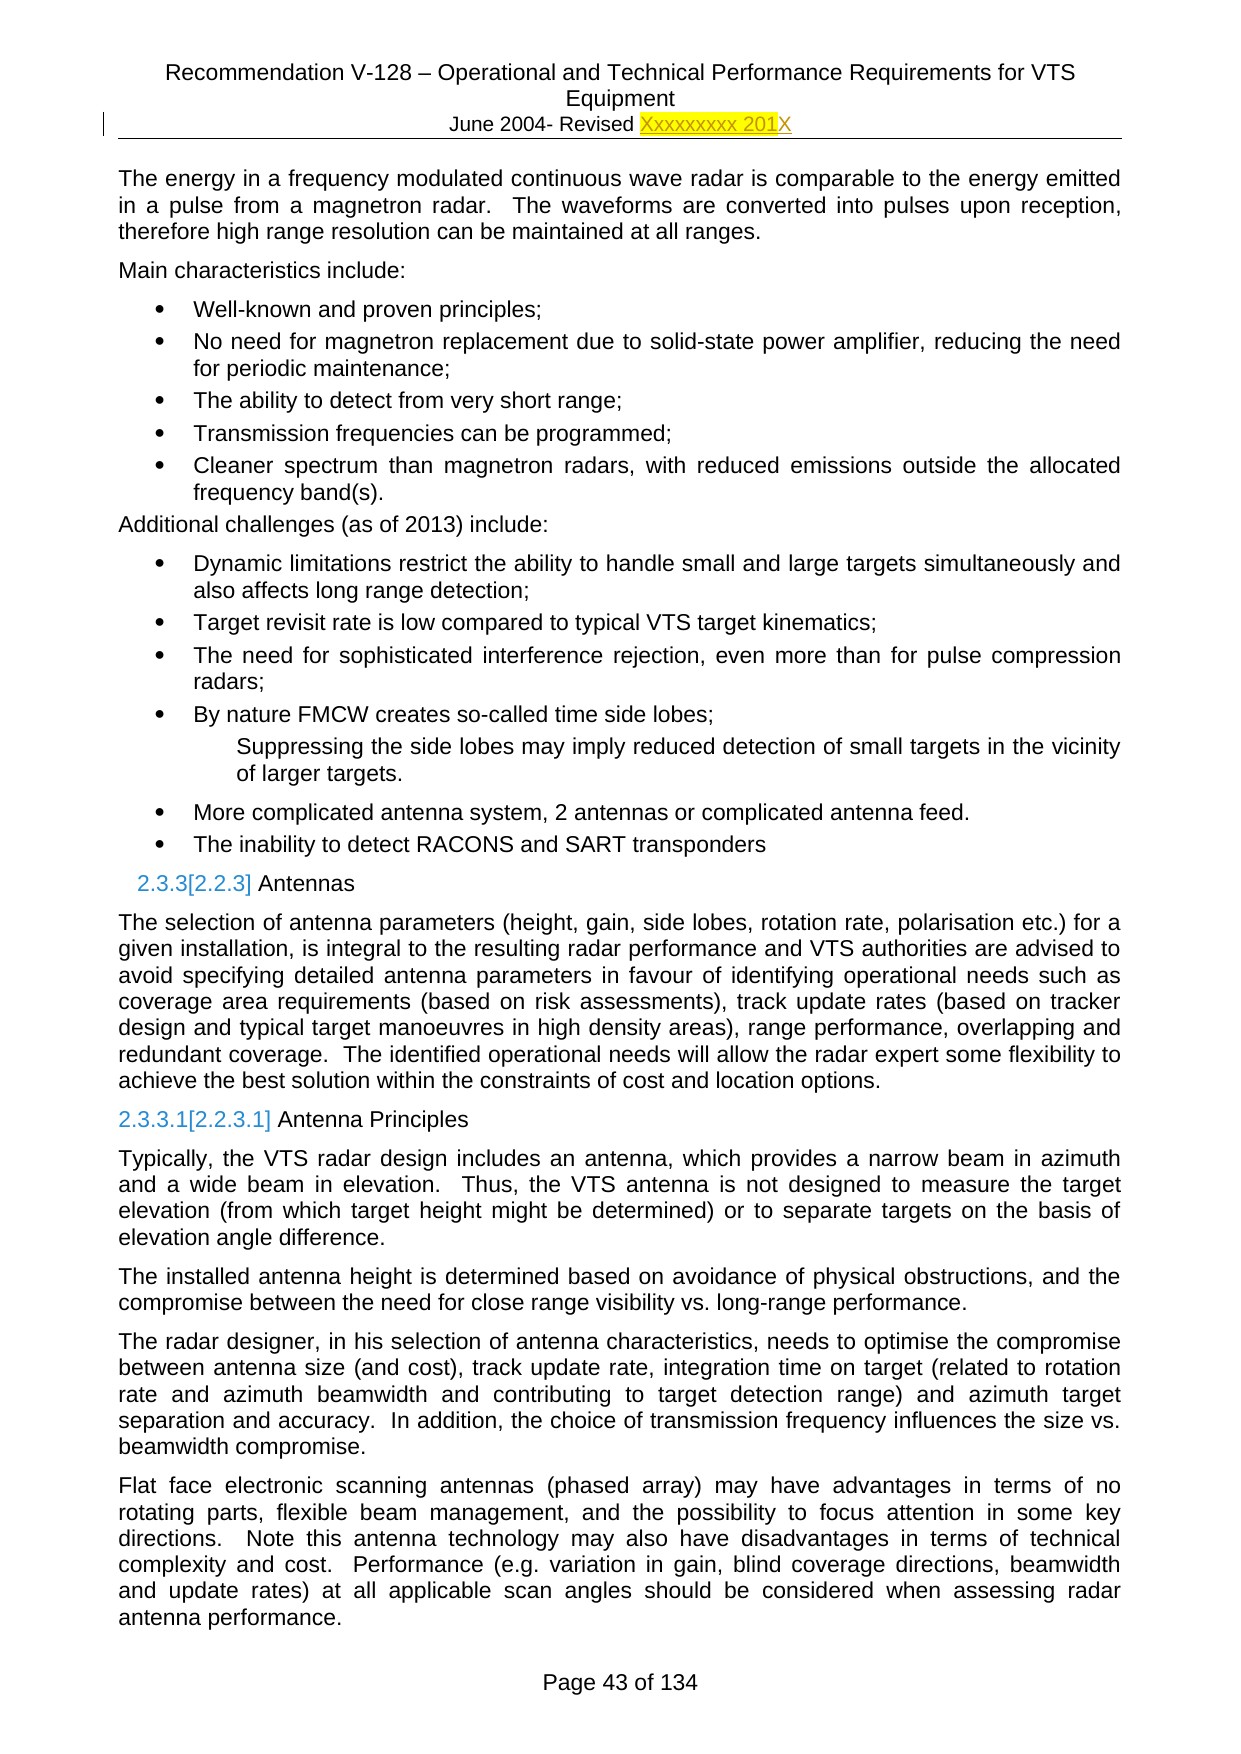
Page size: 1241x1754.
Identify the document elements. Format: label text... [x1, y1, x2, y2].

text Transmission frequencies can be programmed; [156, 420, 1122, 446]
text Flat face electronic scanning antennas (phased array) may have advantages in terms of no rotating parts, flexible beam management, and the possibility to focus attention in some key directions. Note this antenna technology may also have disadvantages in terms of technical complexity and cost. Performance (e.g. variation in gain, blind coverage directions, beamwidth and update rates) at all applicable scan angles should be considered when assessing radar antenna performance. [118, 1472, 1122, 1630]
text The need for sophisticated interference rejection, even more than for pulse compression radars; [156, 642, 1122, 694]
text The ability to detect from very short range; [156, 387, 1122, 413]
text Well-known and proven principles; [156, 296, 1122, 322]
text The energy in a frequency modulated continuous wave radar is comparable to the energy emitted in a pulse from a magnetron radar. The waveforms are converted into pulses upon reception, therefore high range resolution can be maintained at all ranges. [118, 165, 1122, 244]
text Cleaner spectrum than magnetron radars, with reduced emissions outside the allocated frequency band(s). [156, 452, 1122, 505]
text No need for magnetron replacement due to solid-state power amplifier, reducing the need for periodic maintenance; [156, 328, 1122, 381]
text Dynamic limitations restrict the ability to handle small and large targets simultaneously and also affects long range detection; [156, 550, 1122, 603]
text Target revisit rate is low compared to typical VTS target kinematics; [156, 609, 1122, 636]
text Suppressing the side lobes may imply reduced detection of small targets in the vicinity of larger targets. [236, 733, 1122, 786]
text The radar designer, in his selection of antenna characteristics, needs to optimise the compromise between antenna size (and cost), track update rate, integration time on target (related to rotation rate and azimuth beamwidth and contributing to target detection range) and azimuth target separation and accuracy. In addition, the choice of transmission frequency influences the size vs. beamwidth compromise. [118, 1328, 1122, 1459]
text Additional challenges (as of 2013) include: [118, 511, 1122, 538]
text By nature FMCW creates so-called time side lobes; [156, 701, 1122, 727]
subtitle Antenna Principles [118, 1106, 1122, 1132]
text More complicated antenna system, 2 antennas or complicated antenna feed. [156, 798, 1122, 825]
text Typically, the VTS radar design includes an antenna, which provides a narrow beam in azimuth and a wide beam in elevation. Thus, the VTS antenna is not designed to measure the target elevation (from which target height might be determined) or to separate targets on the basis of elevation angle difference. [118, 1145, 1122, 1250]
subtitle Antennas [137, 870, 1122, 896]
text The installed antenna height is determined based on avoidance of physical obstructions, and the compromise between the need for close range visibility vs. long-range performance. [118, 1263, 1122, 1315]
text The selection of antenna parameters (height, gain, side lobes, rotation rate, polarisation etc.) for a given installation, is integral to the resulting radar performance and VTS authorities are advised to avoid specifying detailed antenna parameters in favour of identifying operational needs such as coverage area requirements (based on risk assessments), track update rates (based on tracker design and typical target manoeuvres in high density areas), range performance, overlapping and redundant coverage. The identified operational needs will allow the radar expert some flexibility to achieve the best solution within the constraints of cost and location options. [118, 909, 1122, 1093]
text The inability to detect RACONS and SART transponders [156, 831, 1122, 857]
text Main characteristics include: [118, 257, 1122, 283]
